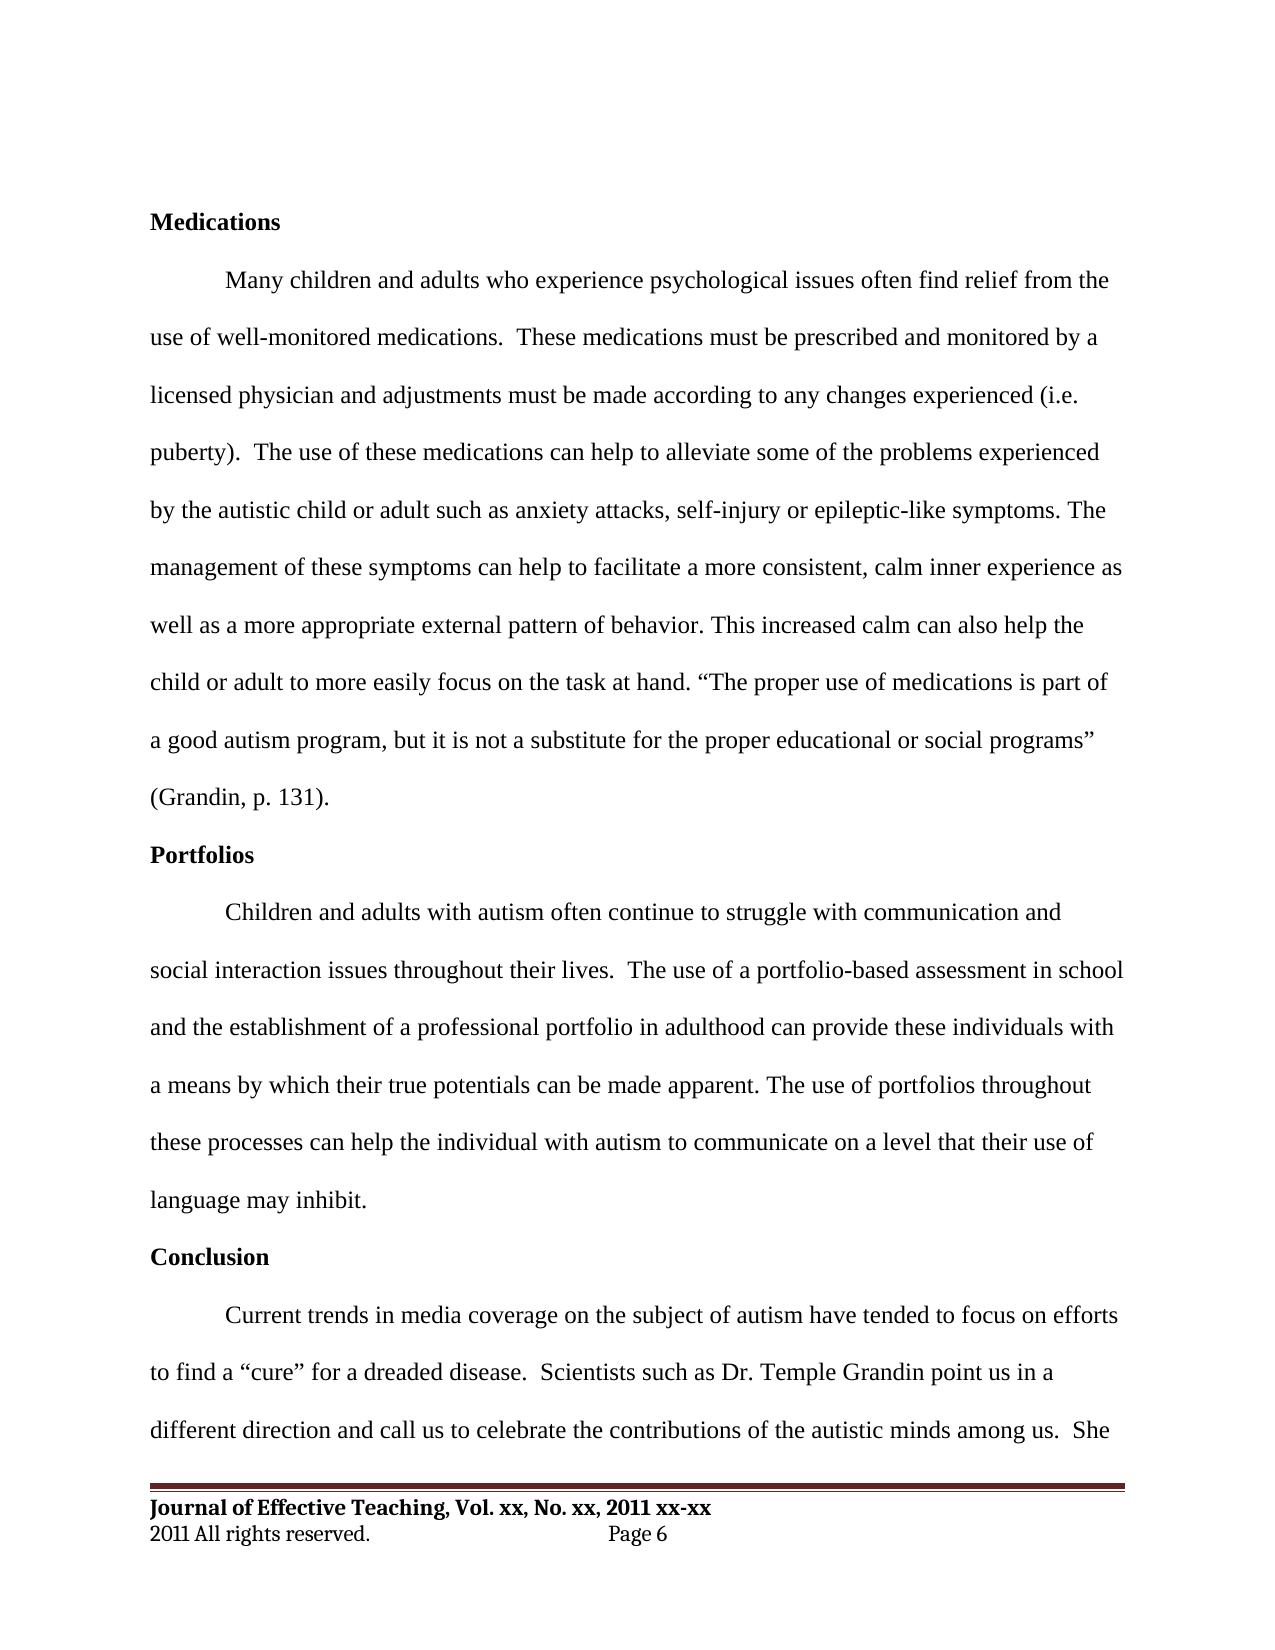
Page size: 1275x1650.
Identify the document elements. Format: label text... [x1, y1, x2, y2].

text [150, 1300, 1125, 1444]
text Many children and adults who experience psychological issues often find relief from the use of well-monitored medications. These medications must be prescribed and monitored by a licensed physician and adjustments must be made according to any changes experienced (i.e. puberty). The use of these medications can help to alleviate some of the problems experienced by the autistic child or adult such as anxiety attacks, self-injury or epileptic-like symptoms. The management of these symptoms can help to facilitate a more consistent, calm inner experience as well as a more appropriate external pattern of behavior. This increased calm can also help the child or adult to more easily focus on the task at hand. “The proper use of medications is part of a good autism program, but it is not a substitute for the proper educational or social programs” (Grandin, p. 131). [150, 265, 1125, 811]
text Children and adults with autism often continue to struggle with communication and social interaction issues throughout their lives. The use of a portfolio-based assessment in school and the establishment of a professional portfolio in adulthood can provide these individuals with a means by which their true potentials can be made apparent. The use of portfolios throughout these processes can help the individual with autism to communicate on a level that their use of language may inhibit. [150, 897, 1125, 1214]
text Portfolios [150, 840, 1125, 869]
text Medications [150, 207, 1125, 236]
text Conclusion [150, 1242, 1125, 1271]
